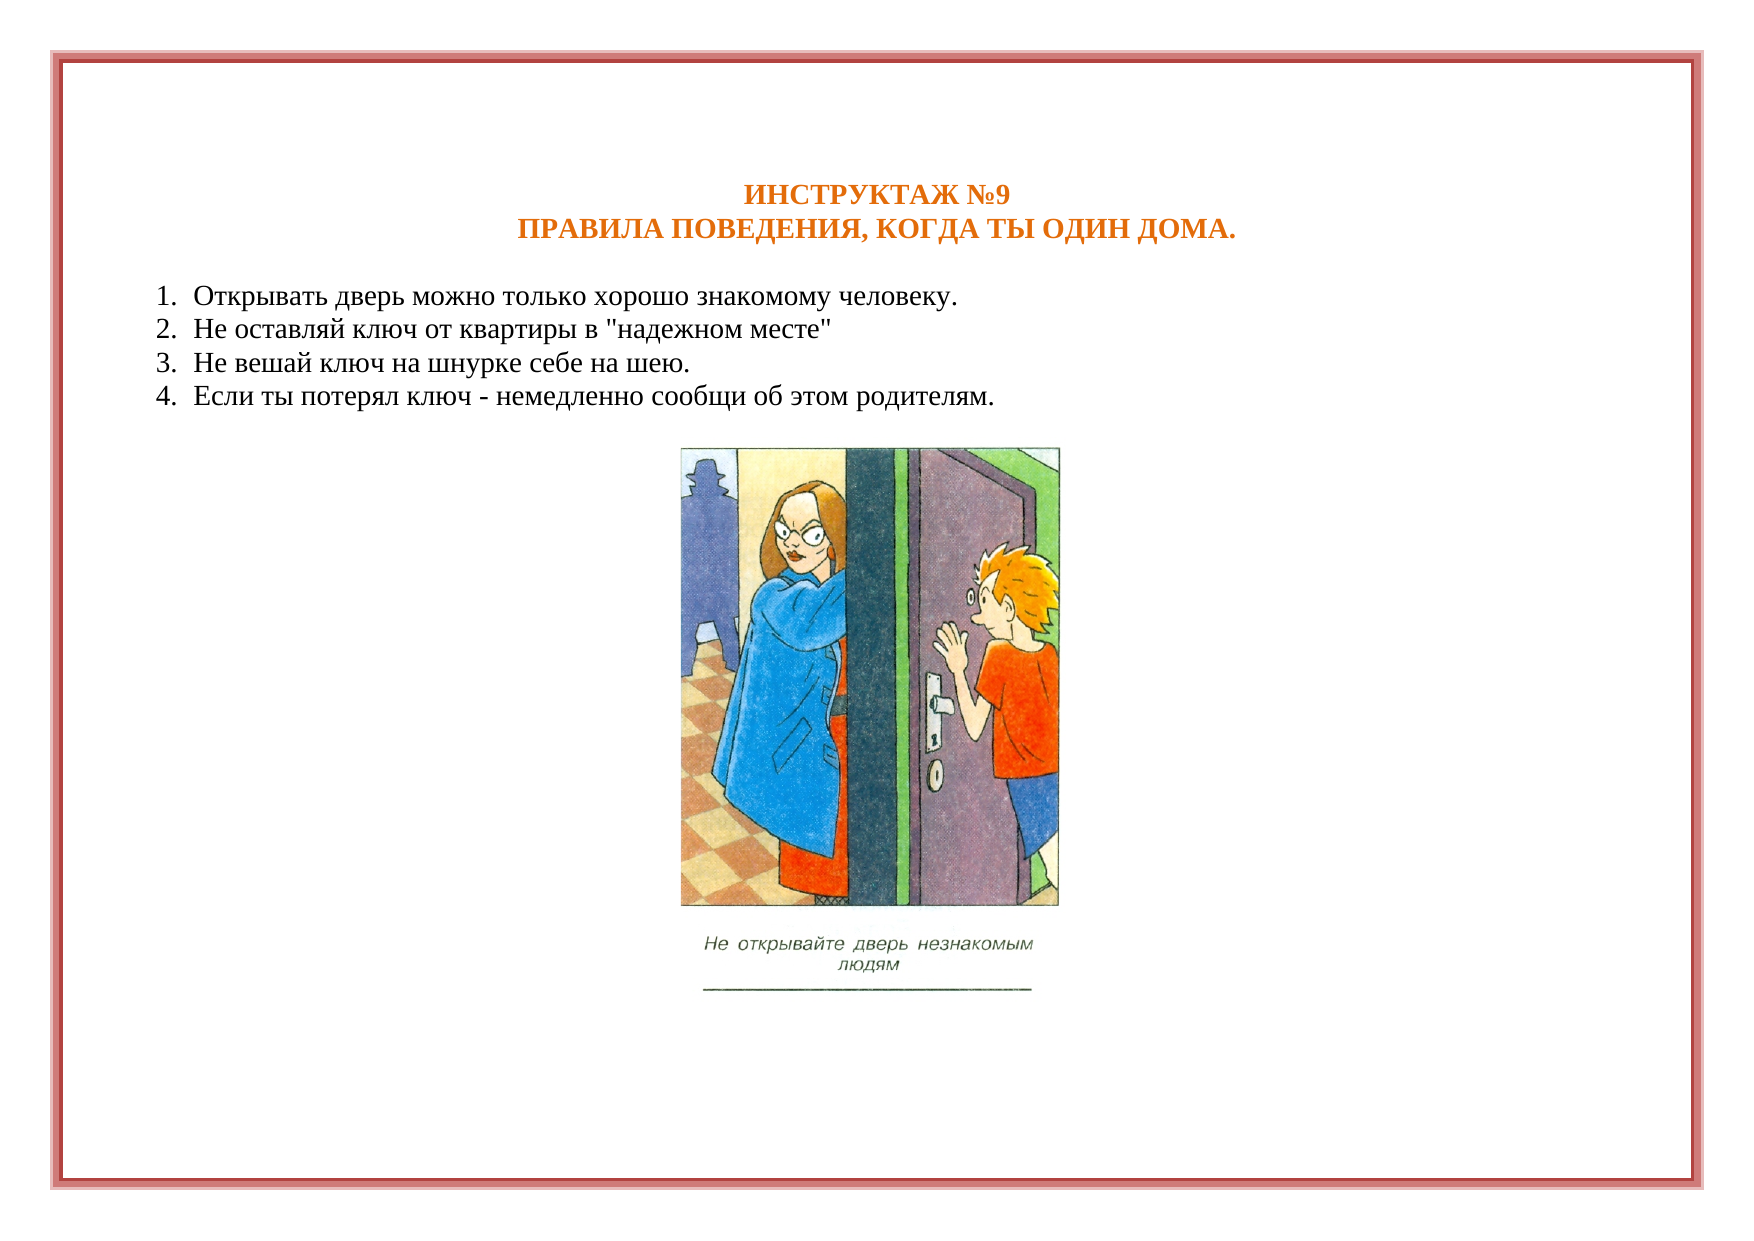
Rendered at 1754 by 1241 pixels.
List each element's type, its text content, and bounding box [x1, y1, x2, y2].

list Не оставляй ключ от квартиры в "надежном месте" [156, 311, 1636, 345]
list Открывать дверь можно только хорошо знакомому человеку. [156, 278, 1636, 311]
list Не вешай ключ на шнурке себе на шею. [156, 345, 1636, 378]
text ИНСТРУКТАЖ №9 [118, 177, 1636, 211]
text ПРАВИЛА ПОВЕДЕНИЯ, КОГДА ТЫ ОДИН ДОМА. [118, 211, 1636, 244]
picture [680, 437, 1074, 1006]
list Если ты потерял ключ - немедленно сообщи об этом родителям. [156, 378, 1636, 412]
